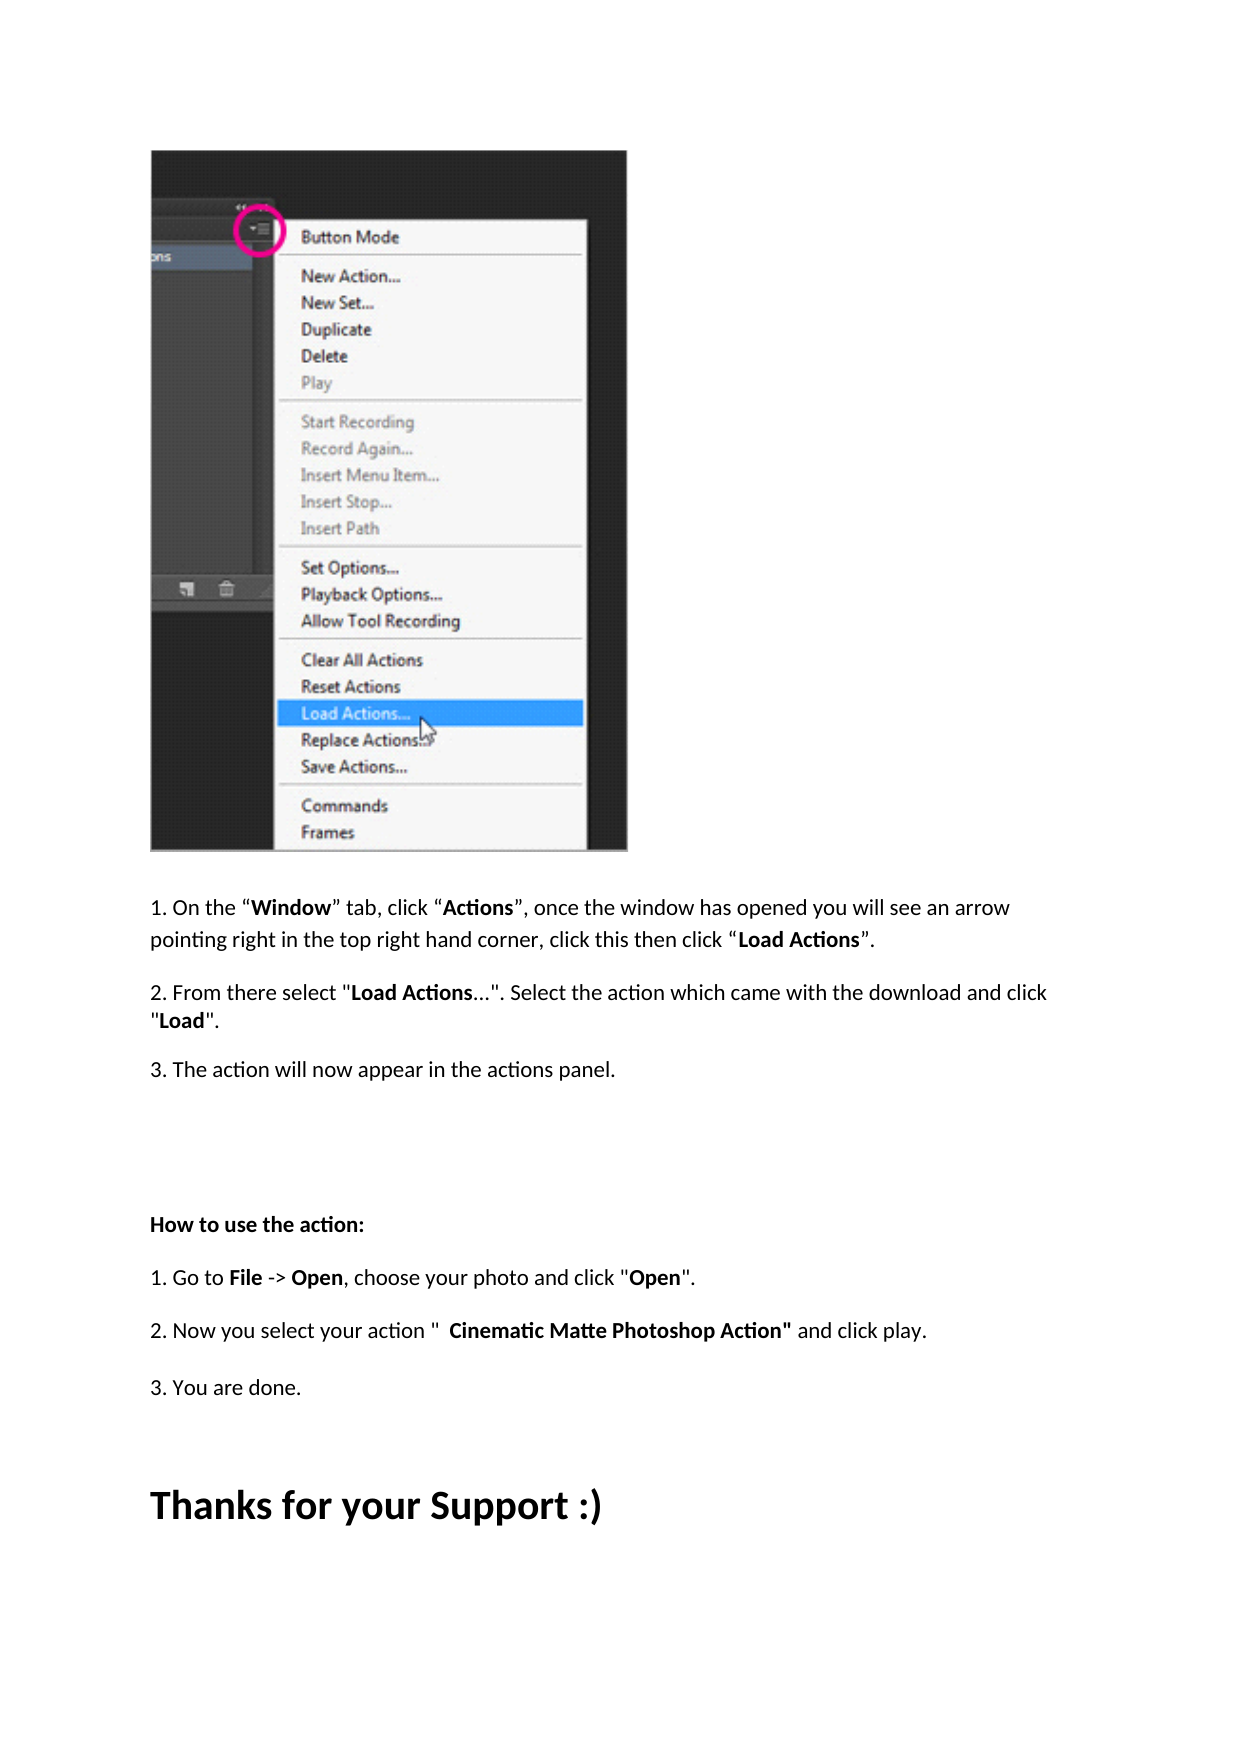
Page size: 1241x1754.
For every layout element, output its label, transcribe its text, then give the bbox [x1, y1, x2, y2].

text 1. On the “Window” tab, click “Actions”, once the window has opened you will see an arrow pointing right in the top right hand corner, click this then click “Load Actions”. [150, 893, 1090, 953]
text Thanks for your Support :) [150, 1479, 1090, 1529]
text How to use the action: [150, 1210, 1090, 1238]
text 3. The action will now appear in the actions panel. [150, 1055, 1090, 1083]
picture [150, 150, 629, 852]
text 2. Now you select your action " Cinematic Matte Photoshop Action" and click play. [150, 1316, 1090, 1344]
text 3. You are done. [150, 1373, 1090, 1401]
text 2. From there select "Load Actions...". Select the action which came with the download and click "Load". [150, 978, 1090, 1034]
text 1. Go to File -> Open, choose your photo and click "Open". [150, 1263, 1090, 1291]
